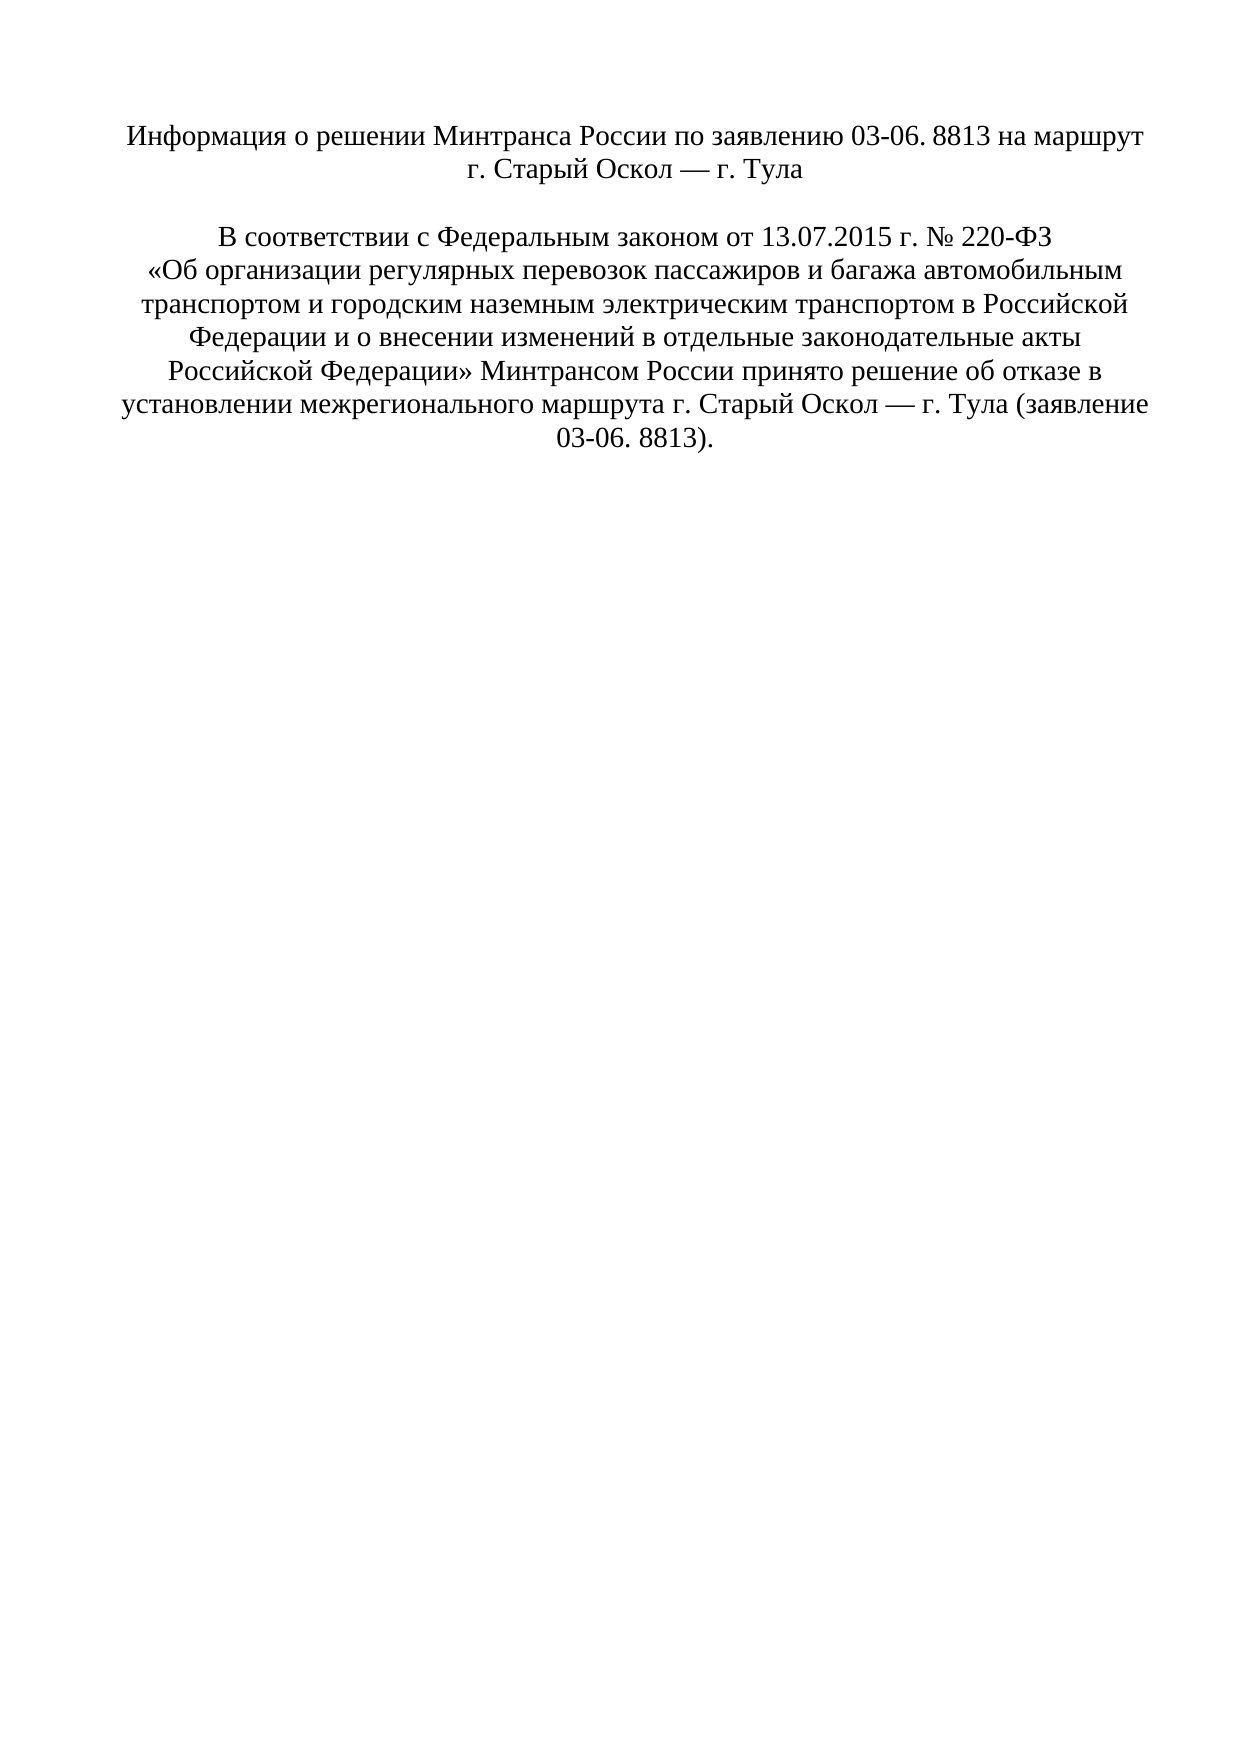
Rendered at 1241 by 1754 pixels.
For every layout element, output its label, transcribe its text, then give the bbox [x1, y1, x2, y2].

text Информация о решении Минтранса России по заявлению 03-06. 8813 на маршрут г. Старый Оскол — г. Тула [118, 118, 1152, 185]
text В соответствии с Федеральным законом от 13.07.2015 г. № 220-ФЗ «Об организации регулярных перевозок пассажиров и багажа автомобильным транспортом и городским наземным электрическим транспортом в Российской Федерации и о внесении изменений в отдельные законодательные акты Российской Федерации» Минтрансом России принято решение об отказе в установлении межрегионального маршрута г. Старый Оскол — г. Тула (заявление 03-06. 8813). [118, 219, 1152, 453]
